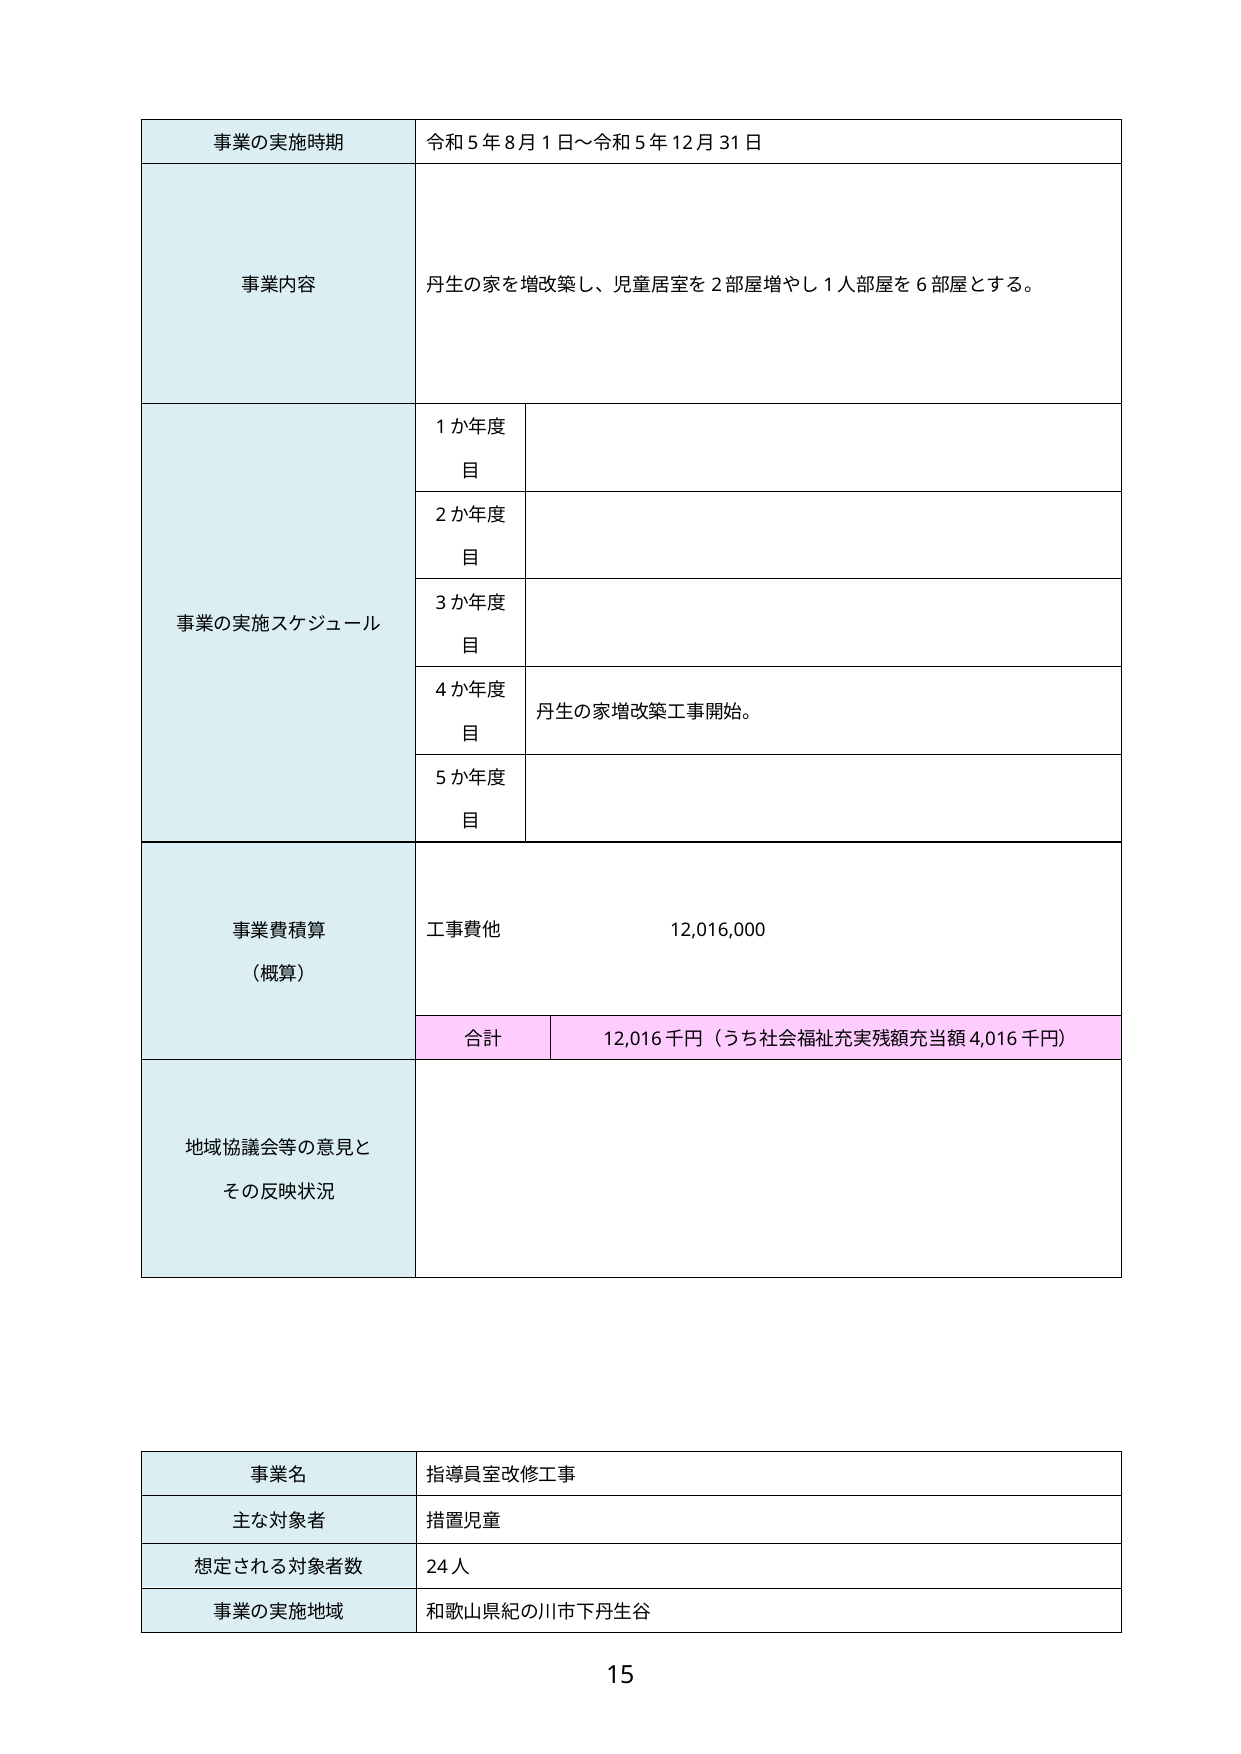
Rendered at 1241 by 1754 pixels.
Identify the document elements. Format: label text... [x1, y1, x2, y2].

table_cell [526, 404, 1121, 491]
table_cell [416, 1060, 1121, 1277]
table_cell 事業費積算 （概算） [142, 843, 415, 1059]
table_cell 12,016千円（うち社会福祉充実残額充当額4,016千円） [551, 1016, 1121, 1059]
table_cell 5か年度目 [416, 755, 525, 841]
table_cell 令和5年8月1日～令和5年12月31日 [416, 120, 1121, 163]
table_cell 工事費他 12,016,000 [416, 843, 1121, 1014]
table_cell 主な対象者 [142, 1496, 416, 1543]
table_cell 4か年度目 [416, 667, 525, 754]
table_cell 事業の実施スケジュール [142, 404, 415, 841]
table_cell 想定される対象者数 [142, 1544, 416, 1587]
table_header 事業名 [142, 1452, 416, 1495]
table_header 指導員室改修工事 [417, 1452, 1121, 1495]
table_cell 事業の実施地域 [142, 1589, 416, 1632]
table_cell 和歌山県紀の川市下丹生谷 [417, 1589, 1121, 1632]
table_cell [526, 492, 1121, 578]
table_cell 1か年度目 [416, 404, 525, 491]
table_cell 事業の実施時期 [142, 120, 415, 163]
table_cell 2か年度目 [416, 492, 525, 578]
table_cell 3か年度目 [416, 579, 525, 666]
table_cell 24人 [417, 1544, 1121, 1587]
table_cell 合計 [416, 1016, 550, 1059]
table_cell [526, 755, 1121, 841]
table_cell 措置児童 [417, 1496, 1121, 1543]
table_cell 事業内容 [142, 164, 415, 403]
table_cell [526, 579, 1121, 666]
table_cell 地域協議会等の意見と その反映状況 [142, 1060, 415, 1277]
table_cell 丹生の家を増改築し、児童居室を2部屋増やし1人部屋を6部屋とする。 [416, 164, 1121, 403]
table_cell 丹生の家増改築工事開始。 [526, 667, 1121, 754]
